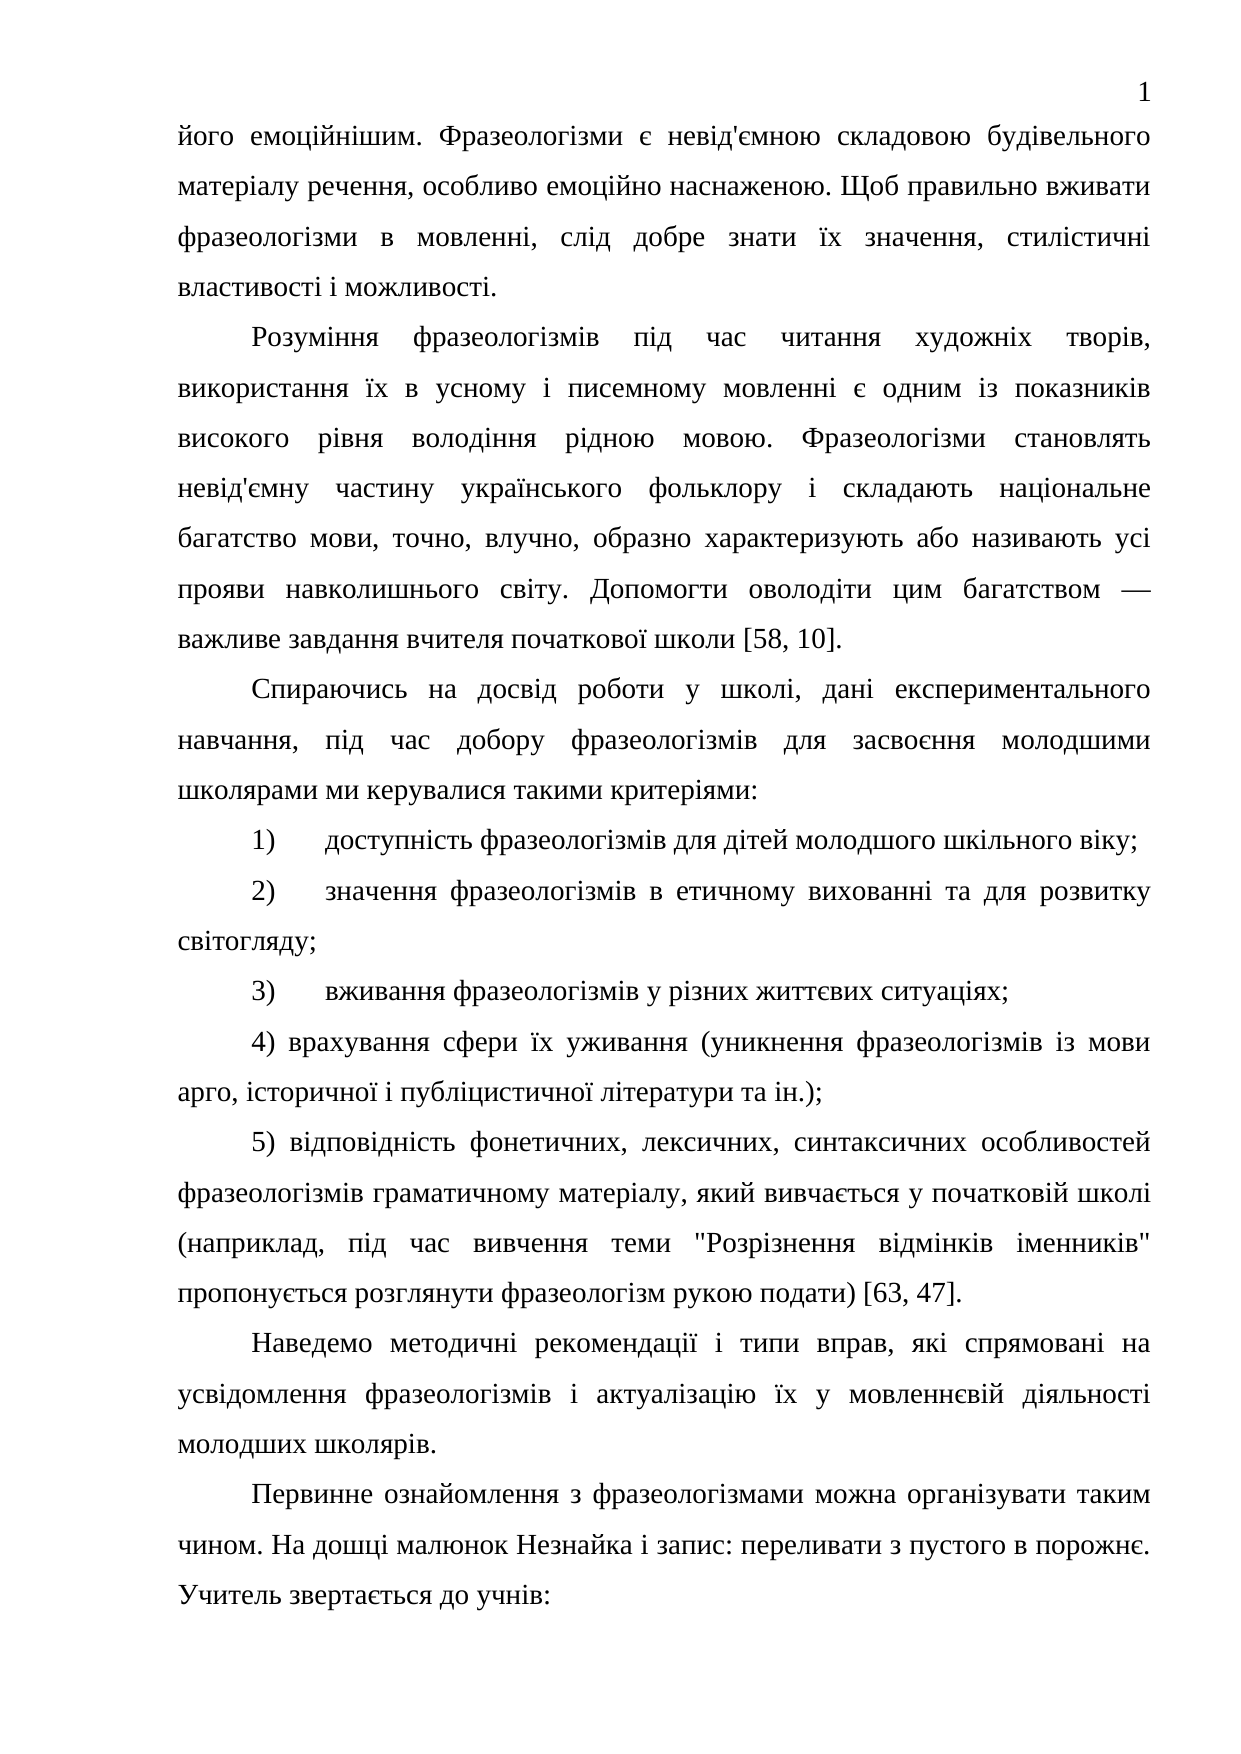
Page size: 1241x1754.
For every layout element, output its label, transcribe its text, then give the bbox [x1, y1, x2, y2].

text Первинне ознайомлення з фразеологізмами можна організувати таким чином. На дошці малюнок Незнайка і запис: переливати з пустого в порожнє. Учитель звертається до учнів: [177, 1477, 1152, 1611]
list значення фразеологізмів в етичному вихованні та для розвитку світогляду; [177, 873, 1152, 957]
list доступність фразеологізмів для дітей молодшого шкільного віку; [177, 822, 1152, 856]
text 5) відповідність фонетичних, лексичних, синтаксичних особливостей фразеологізмів граматичному матеріалу, який вивчається у початковій школі (наприклад, під час вивчення теми "Розрізнення відмінків іменників" пропонується розглянути фразеологізм рукою подати) [63, 47]. [177, 1124, 1152, 1309]
text Наведемо методичні рекомендації і типи вправ, які спрямовані на усвідомлення фразеологізмів і актуалізацію їх у мовленнєвій діяльності молодших школярів. [177, 1326, 1152, 1460]
text Розуміння фразеологізмів під час читання художніх творів, використання їх в усному і писемному мовленні є одним із показників високого рівня володіння рідною мовою. Фразеологізми становлять невід'ємну частину українського фольклору і складають національне багатство мови, точно, влучно, образно характеризують або називають усі прояви навколишнього світу. Допомогти оволодіти цим багатством — важливе завдання вчителя початкової школи [58, 10]. [177, 319, 1152, 655]
list вживання фразеологізмів у різних життєвих ситуаціях; [177, 973, 1152, 1007]
text 4) врахування сфери їх уживання (уникнення фразеологізмів із мови арго, історичної і публіцистичної літератури та ін.); [177, 1024, 1152, 1108]
text Спираючись на досвід роботи у школі, дані експериментального навчання, під час добору фразеологізмів для засвоєння молодшими школярами ми керувалися такими критеріями: [177, 672, 1152, 806]
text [177, 118, 1152, 303]
